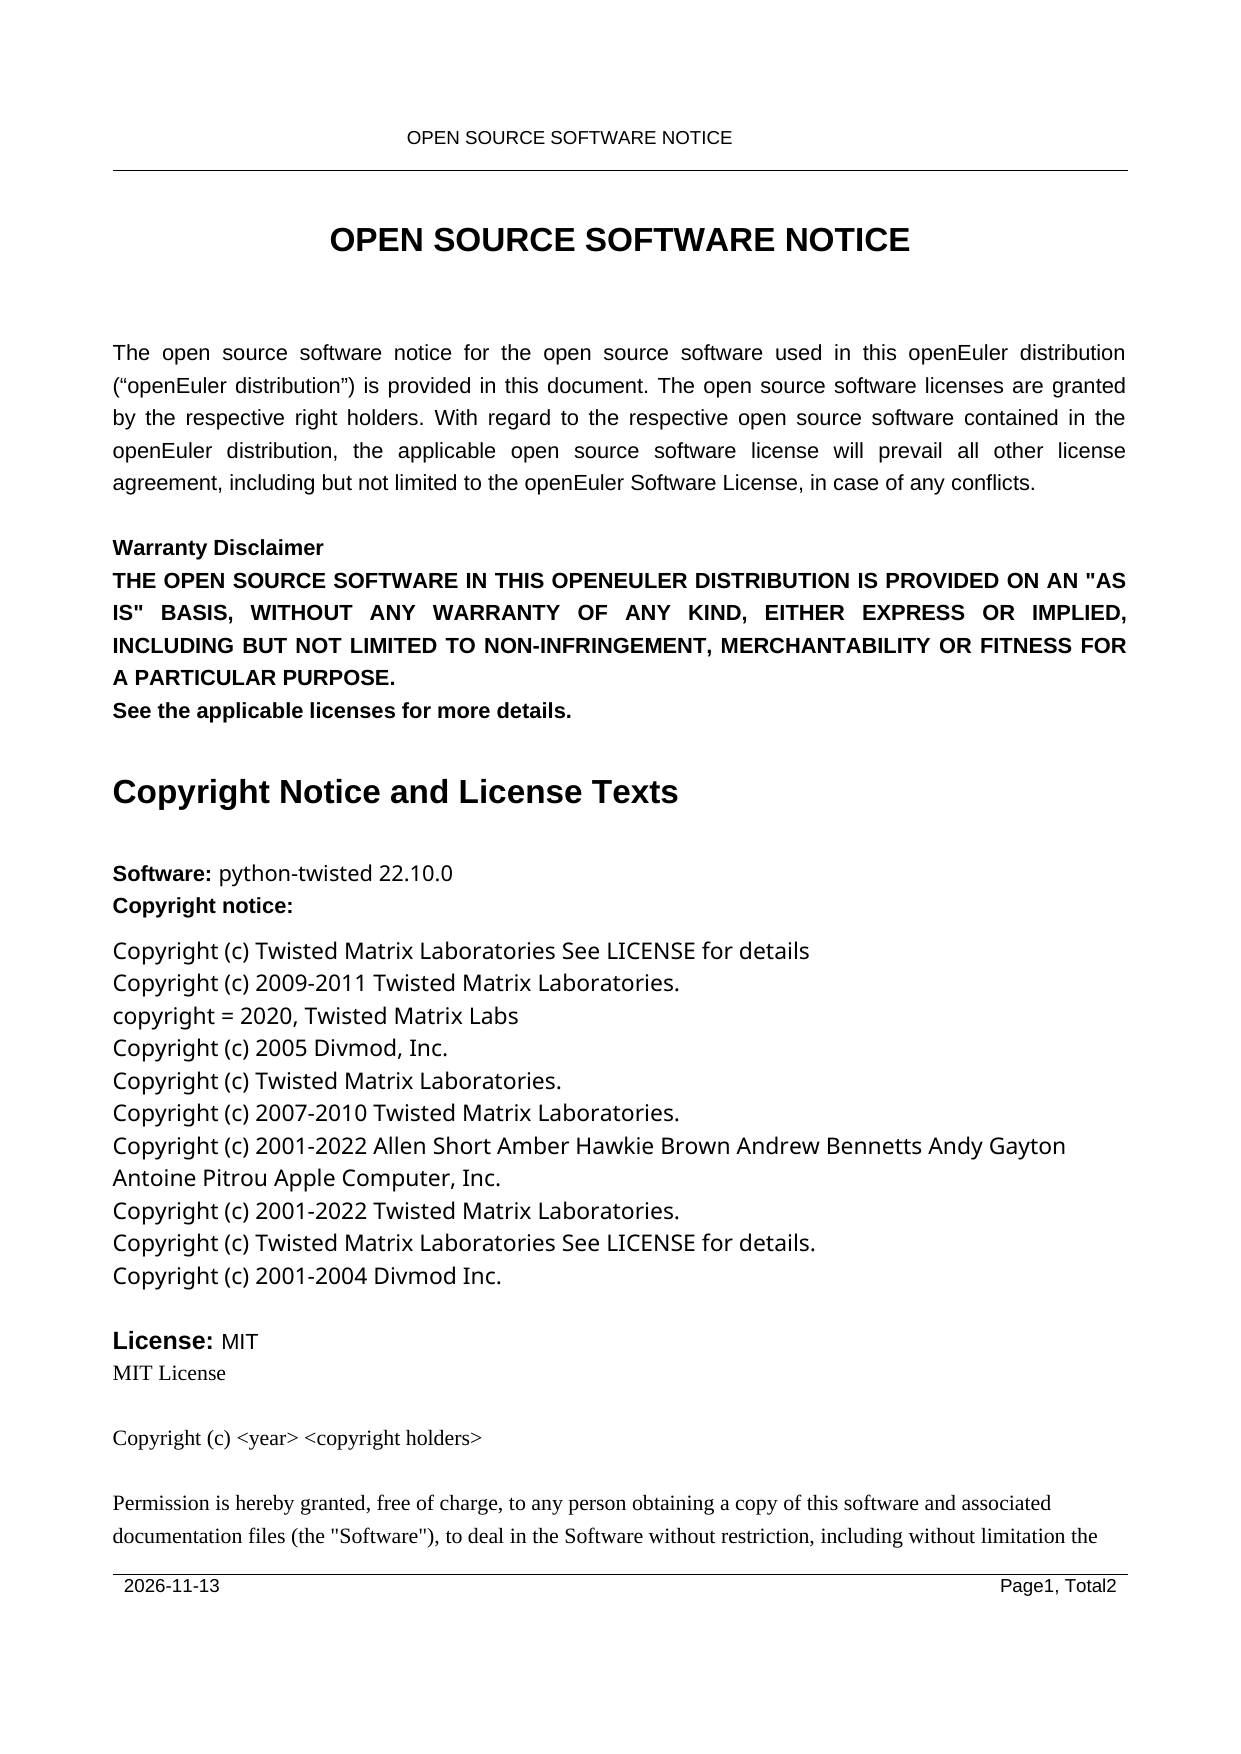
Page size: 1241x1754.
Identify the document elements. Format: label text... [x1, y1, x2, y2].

text OPEN SOURCE SOFTWARE NOTICE [112, 206, 1128, 271]
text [112, 1356, 1128, 1551]
text THE OPEN SOURCE SOFTWARE IN THIS OPENEULER DISTRIBUTION IS PROVIDED ON AN "AS IS" BASIS, WITHOUT ANY WARRANTY OF ANY KIND, EITHER EXPRESS OR IMPLIED, INCLUDING BUT NOT LIMITED TO NON-INFRINGEMENT, MERCHANTABILITY OR FITNESS FOR A PARTICULAR PURPOSE. See the applicable licenses for more details. [112, 564, 1128, 726]
text License: MIT [112, 1324, 1128, 1356]
text Copyright (c) Twisted Matrix Laboratories See LICENSE for details Copyright (c) 2009-2011 Twisted Matrix Laboratories. copyright = 2020, Twisted Matrix Labs Copyright (c) 2005 Divmod, Inc. Copyright (c) Twisted Matrix Laboratories. Copyright (c) 2007-2010 Twisted Matrix Laboratories. Copyright (c) 2001-2022 Allen Short Amber Hawkie Brown Andrew Bennetts Andy Gayton Antoine Pitrou Apple Computer, Inc. Copyright (c) 2001-2022 Twisted Matrix Laboratories. Copyright (c) Twisted Matrix Laboratories See LICENSE for details. Copyright (c) 2001-2004 Divmod Inc. [112, 934, 1128, 1324]
title Software: python-twisted 22.10.0 [112, 856, 1128, 889]
text The open source software notice for the open source software used in this openEuler distribution (“openEuler distribution”) is provided in this document. The open source software licenses are granted by the respective right holders. With regard to the respective open source software contained in the openEuler distribution, the applicable open source software license will prevail all other license agreement, including but not limited to the openEuler Software License, in case of any conflicts. [112, 336, 1128, 499]
text Warranty Disclaimer [112, 531, 1128, 564]
text Copyright notice: [112, 889, 1128, 921]
text Copyright Notice and License Texts [112, 759, 1128, 824]
